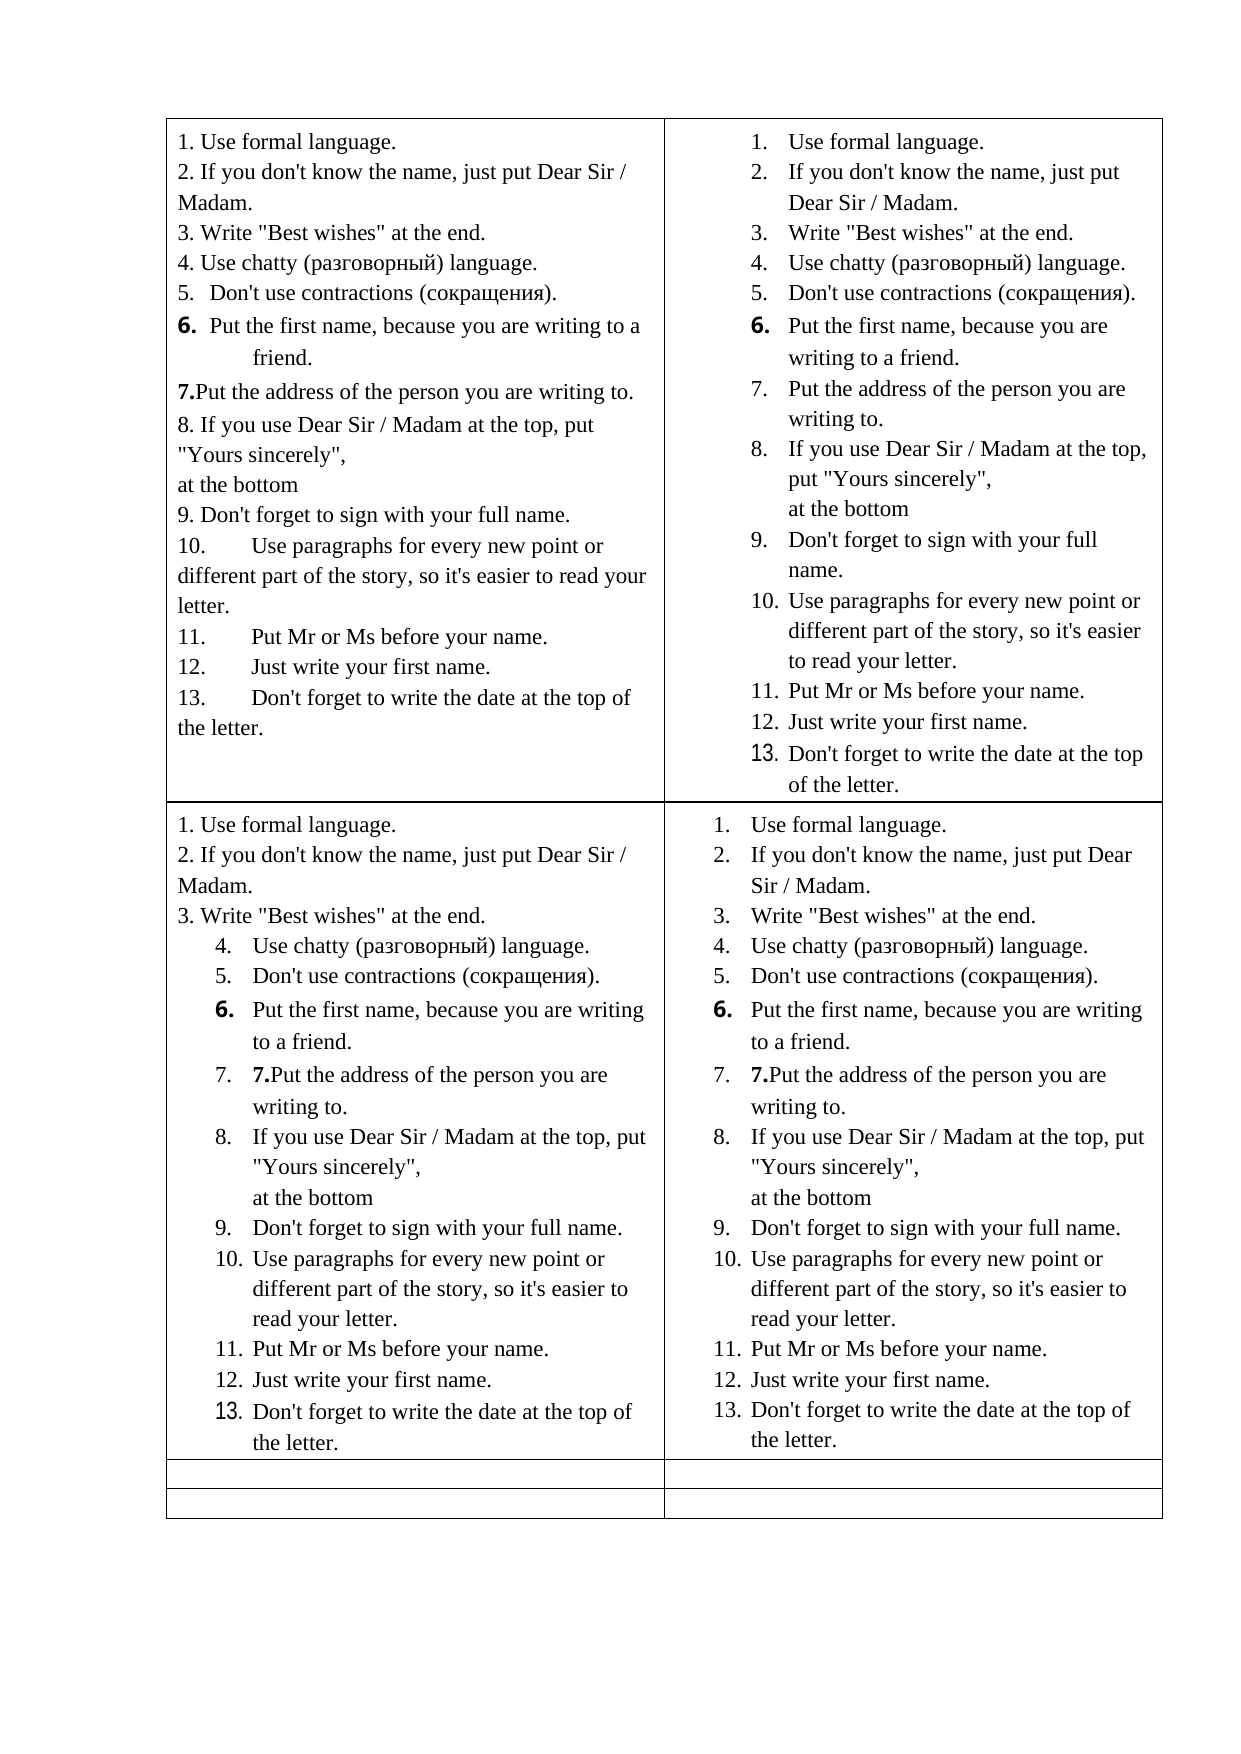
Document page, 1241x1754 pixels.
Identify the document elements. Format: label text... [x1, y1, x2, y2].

table_header 1. Use formal language. 2. If you don't know the name, just put Dear Sir / Madam. 3. Write "Best wishes" at the end. 4. Use chatty (разговорный) language. Don't use contractions (сокращения). Put the first name, because you are writing to a friend. 7.Put the address of the person you are writing to. 8. If you use Dear Sir / Madam at the top, put "Yours sincerely", at the bottom 9. Don't forget to sign with your full name. Use paragraphs for every new point or different part of the story, so it's easier to read your letter. Put Mr or Ms before your name. Just write your first name. Don't forget to write the date at the top of the letter. [167, 119, 664, 801]
table_header Use formal language. If you don't know the name, just put Dear Sir / Madam. Write "Best wishes" at the end. Use chatty (разговорный) language. Don't use contractions (сокращения). Put the first name, because you are writing to a friend. Put the address of the person you are writing to. If you use Dear Sir / Madam at the top, put "Yours sincerely", at the bottom Don't forget to sign with your full name. Use paragraphs for every new point or different part of the story, so it's easier to read your letter. Put Mr or Ms before your name. Just write your first name. Don't forget to write the date at the top of the letter. [665, 119, 1162, 801]
table_cell 1. Use formal language. 2. If you don't know the name, just put Dear Sir / Madam. 3. Write "Best wishes" at the end. Use chatty (разговорный) language. Don't use contractions (сокращения). Put the first name, because you are writing to a friend. 7.Put the address of the person you are writing to. If you use Dear Sir / Madam at the top, put "Yours sincerely", at the bottom Don't forget to sign with your full name. Use paragraphs for every new point or different part of the story, so it's easier to read your letter. Put Mr or Ms before your name. Just write your first name. Don't forget to write the date at the top of the letter. [167, 803, 664, 1459]
table_cell [167, 1489, 664, 1517]
table_cell [665, 1460, 1162, 1488]
table_cell Use formal language. If you don't know the name, just put Dear Sir / Madam. Write "Best wishes" at the end. Use chatty (разговорный) language. Don't use contractions (сокращения). Put the first name, because you are writing to a friend. 7.Put the address of the person you are writing to. If you use Dear Sir / Madam at the top, put "Yours sincerely", at the bottom Don't forget to sign with your full name. Use paragraphs for every new point or different part of the story, so it's easier to read your letter. Put Mr or Ms before your name. Just write your first name. Don't forget to write the date at the top of the letter. [665, 803, 1162, 1459]
table_cell [167, 1460, 664, 1488]
table_cell [665, 1489, 1162, 1517]
